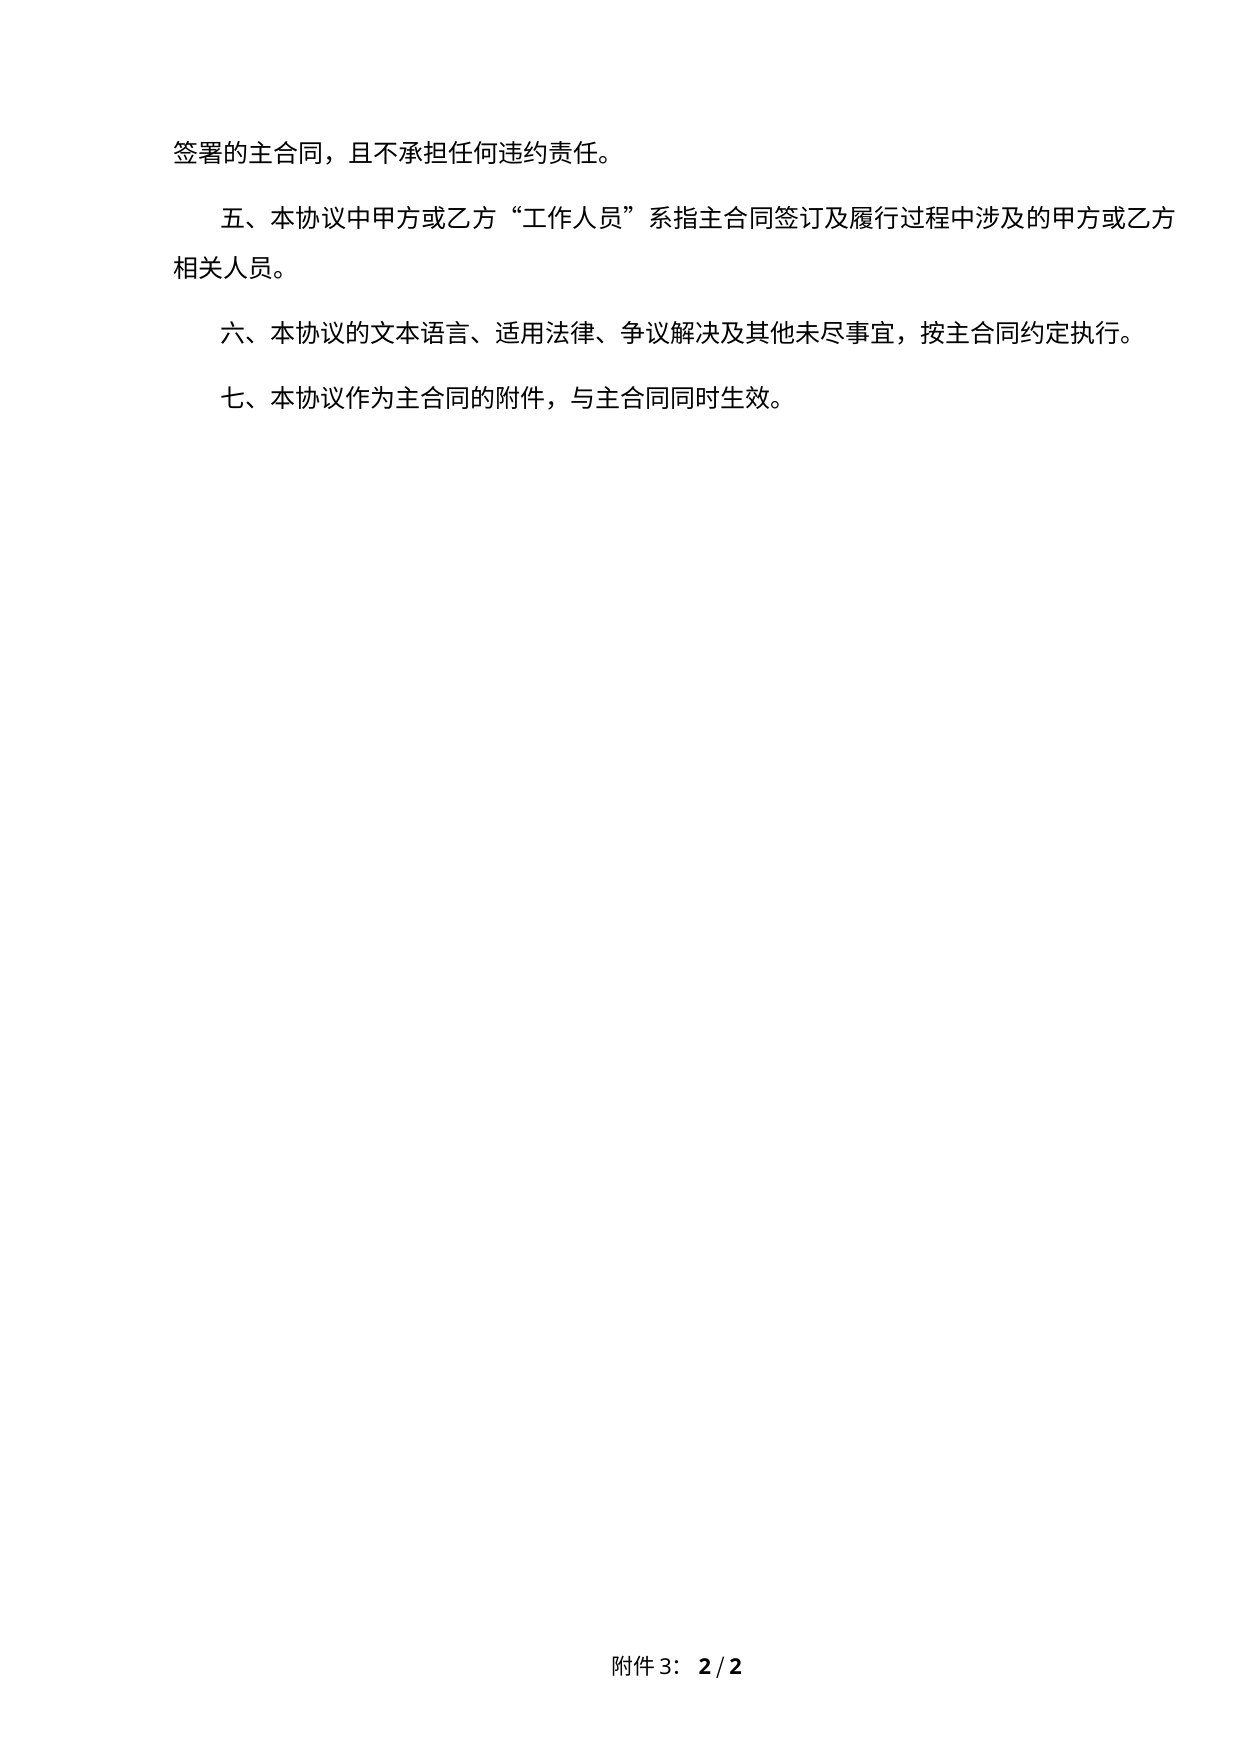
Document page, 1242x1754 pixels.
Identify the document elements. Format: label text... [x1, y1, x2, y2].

text 七、本协议作为主合同的附件，与主合同同时生效。 [174, 367, 1179, 417]
text 六、本协议的文本语言、适用法律、争议解决及其他未尽事宜，按主合同约定执行。 [174, 302, 1179, 352]
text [174, 123, 1179, 173]
text 五、本协议中甲方或乙方“工作人员”系指主合同签订及履行过程中涉及的甲方或乙方相关人员。 [174, 188, 1179, 288]
